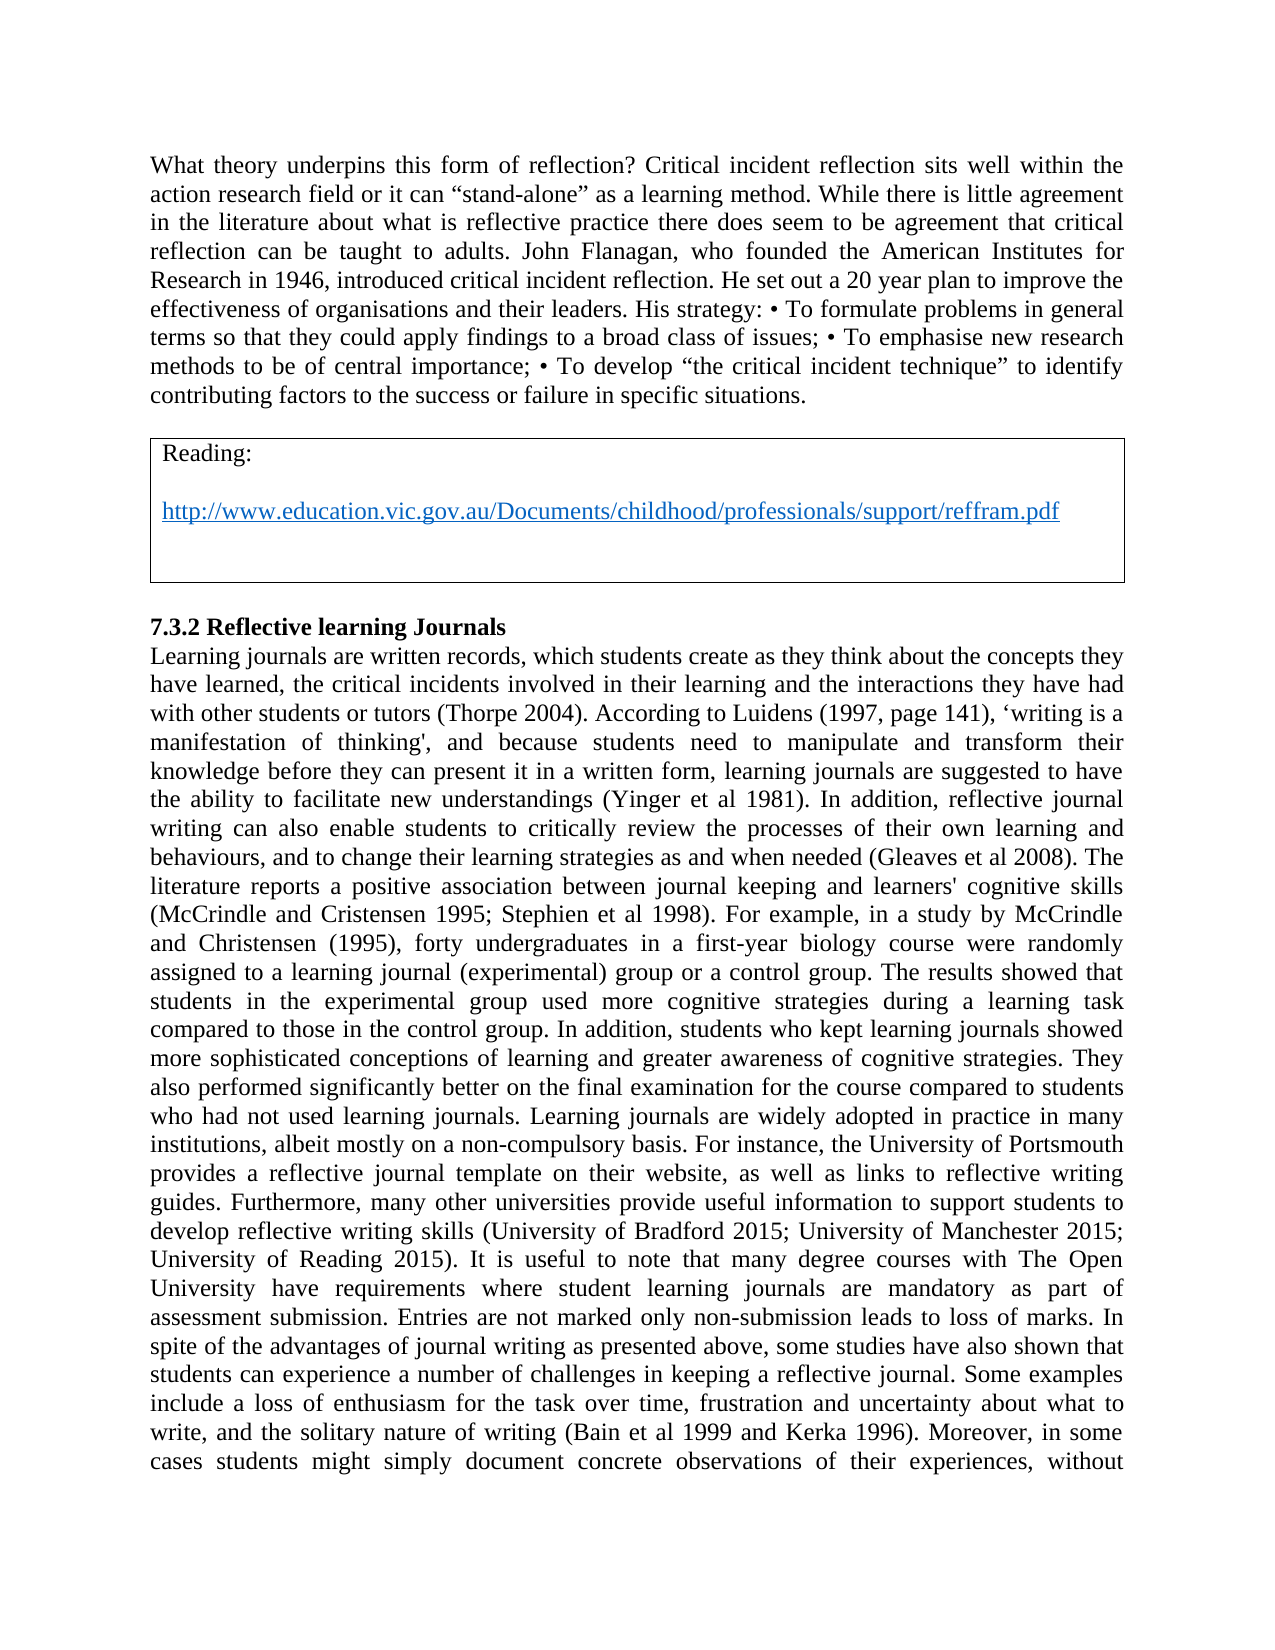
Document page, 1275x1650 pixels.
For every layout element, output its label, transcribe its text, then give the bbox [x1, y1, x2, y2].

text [150, 641, 1125, 1474]
table_header Reading: http://www.education.vic.gov.au/Documents/childhood/professionals/support/reffram.pdf [151, 439, 1124, 582]
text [150, 150, 1125, 409]
text 7.3.2 Reflective learning Journals [150, 612, 1125, 641]
